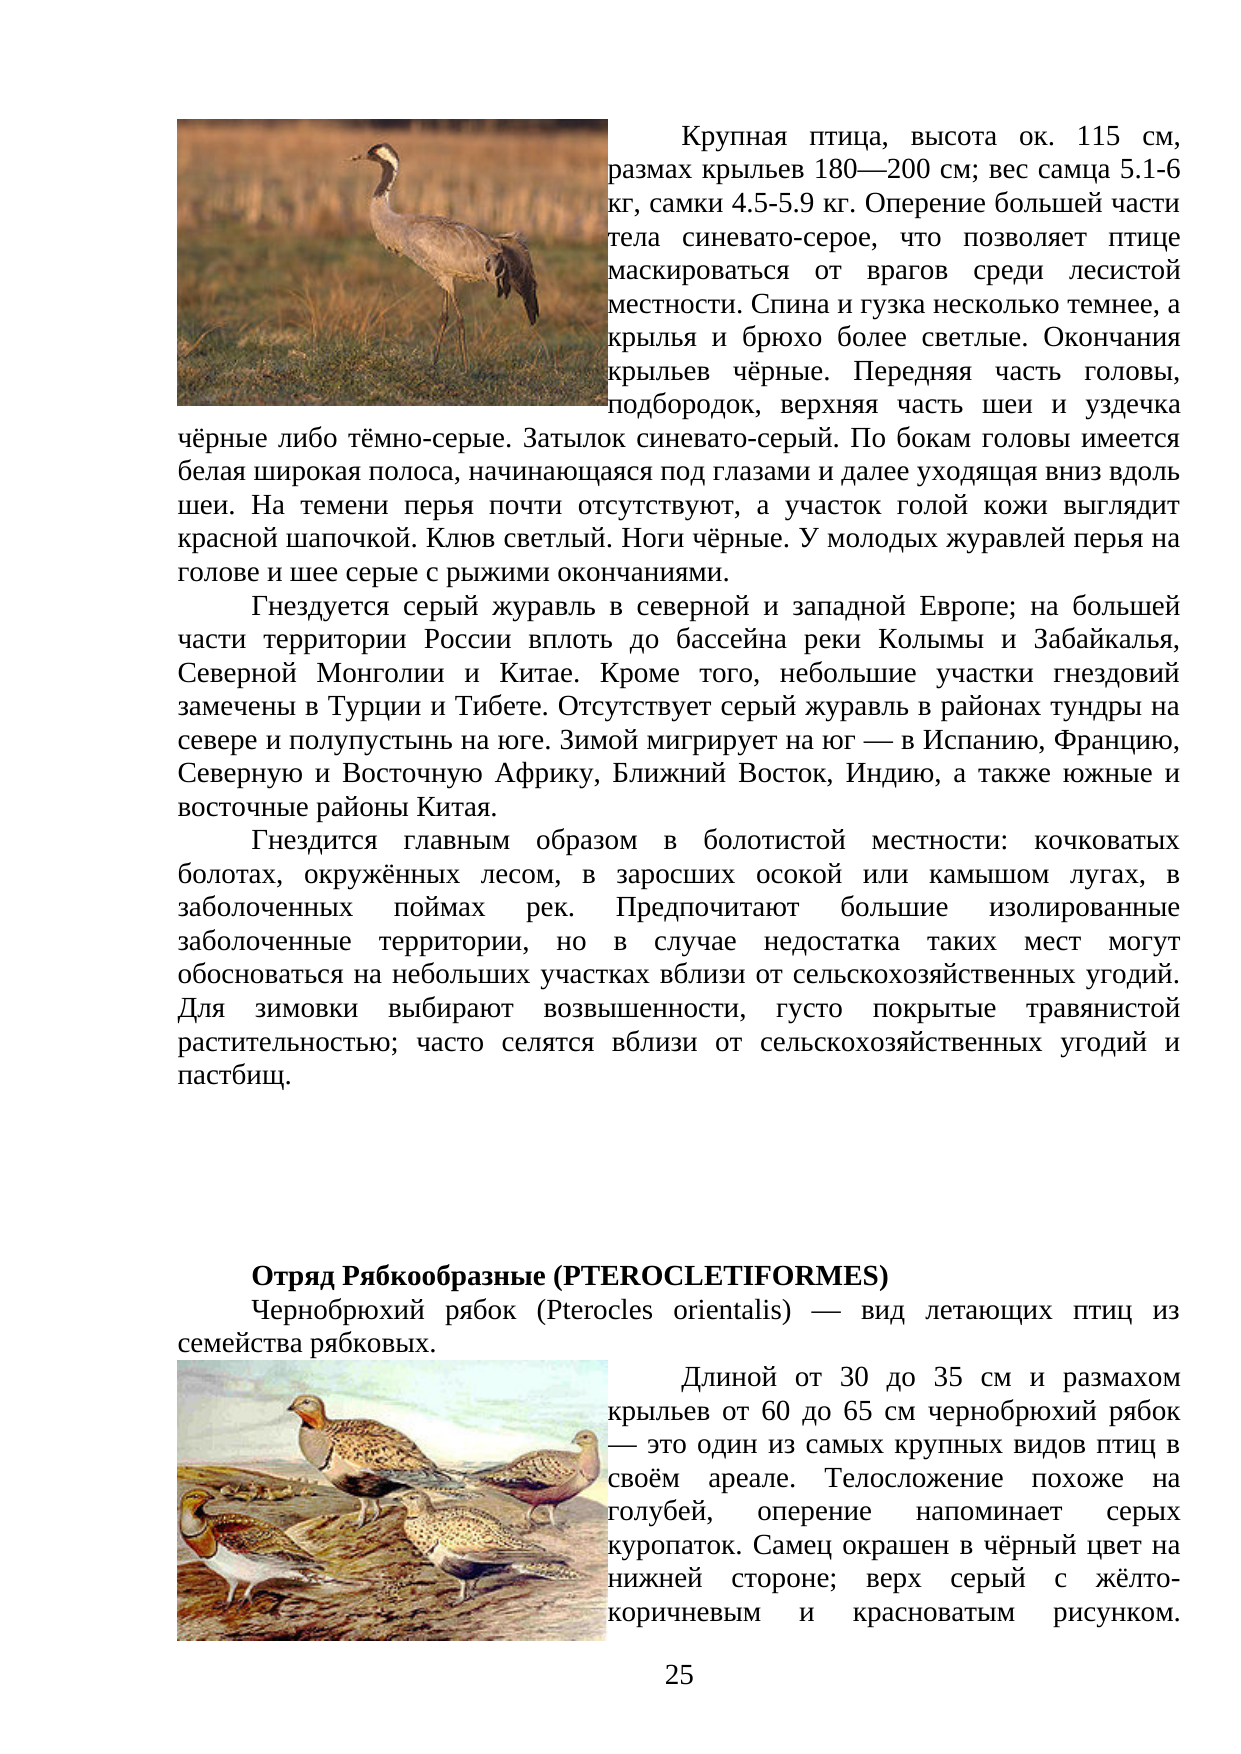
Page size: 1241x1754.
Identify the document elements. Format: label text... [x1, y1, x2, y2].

text Гнездуется серый журавль в северной и западной Европе; на большей части территории России вплоть до бассейна реки Колымы и Забайкалья, Северной Монголии и Китае. Кроме того, небольшие участки гнездовий замечены в Турции и Тибете. Отсутствует серый журавль в районах тундры на севере и полупустынь на юге. Зимой мигрирует на юг — в Испанию, Францию, Северную и Восточную Африку, Ближний Восток, Индию, а также южные и восточные районы Китая. [177, 588, 1181, 822]
text Чернобрюхий рябок (Pterocles orientalis) — вид летающих птиц из семейства рябковых. [177, 1292, 1181, 1359]
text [177, 1359, 1181, 1627]
text Отряд Рябкообразные (PTEROCLETIFORMES) [177, 1258, 1181, 1292]
picture [177, 119, 608, 406]
text Гнездится главным образом в болотистой местности: кочковатых болотах, окружённых лесом, в заросших осокой или камышом лугах, в заболоченных поймах рек. Предпочитают большие изолированные заболоченные территории, но в случае недостатка таких мест могут обосноваться на небольших участках вблизи от сельскохозяйственных угодий. Для зимовки выбирают возвышенности, густо покрытые травянистой растительностью; часто селятся вблизи от сельскохозяйственных угодий и пастбищ. [177, 822, 1181, 1091]
picture [177, 1360, 608, 1641]
